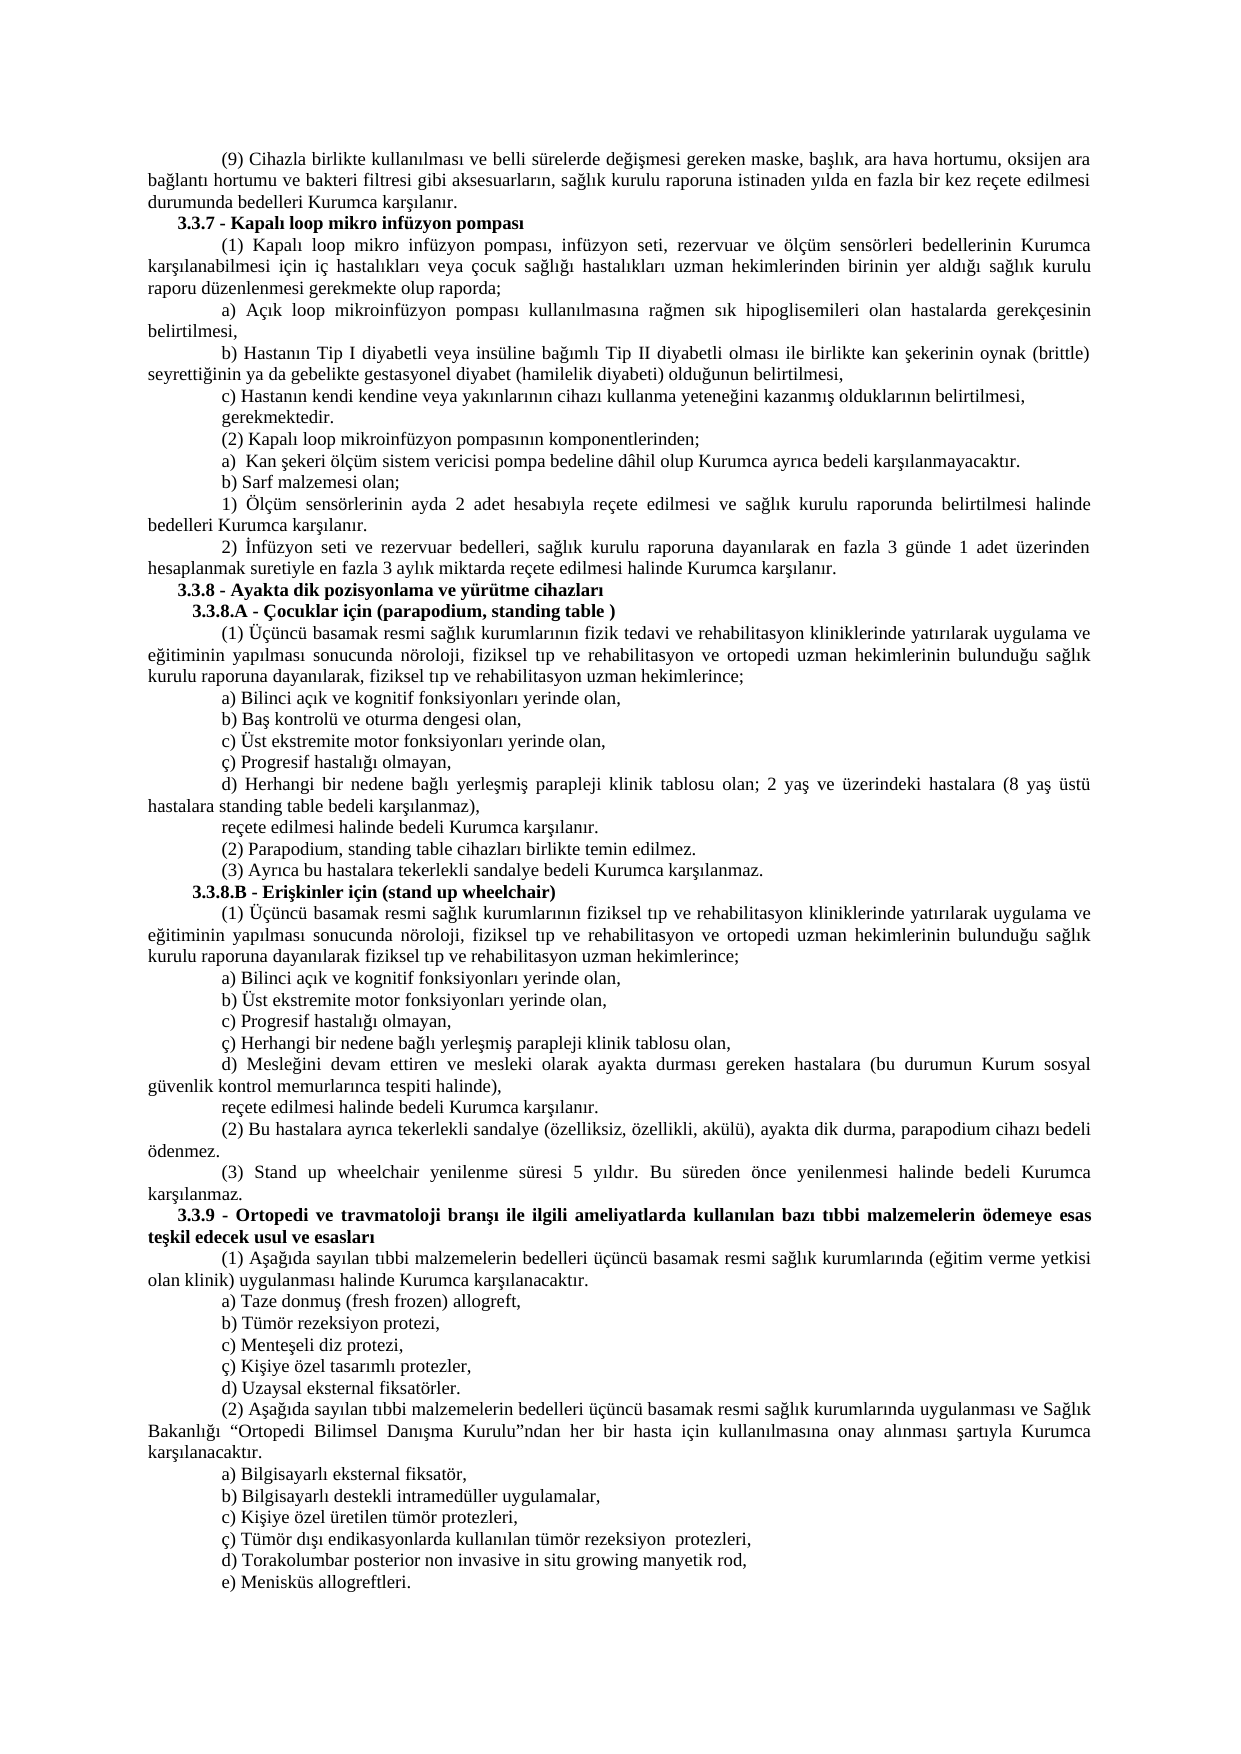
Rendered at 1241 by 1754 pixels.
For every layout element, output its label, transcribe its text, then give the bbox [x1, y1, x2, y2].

subtitle 3.3.8.B - Erişkinler için (stand up wheelchair) [148, 1010, 1093, 1032]
text reçete edilmesi halinde bedeli Kurumca karşılanır. [148, 1226, 1093, 1247]
subtitle 3.3.7 - Kapalı loop mikro infüzyon pompası [148, 342, 1093, 363]
text c) Menteşeli diz protezi, [148, 1463, 1093, 1484]
text (8) Oksijen konsantratörü verilen kişilere, raporda belirtilmek koşuluyla oksijen tüpü önerilmesi durumunda bedelleri Kurumca karşılanır. [148, 234, 1093, 277]
text (3) Ayrıca bu hastalara tekerlekli sandalye bedeli Kurumca karşılanmaz. [148, 988, 1093, 1010]
subtitle 3.3.9 - Ortopedi ve travmatoloji branşı ile ilgili ameliyatlarda kullanılan bazı tıbbi malzemelerin ödemeye esas teşkil edecek usul ve esasları [148, 1333, 1093, 1377]
text (2) Aşağıda sayılan tıbbi malzemelerin bedelleri üçüncü basamak resmi sağlık kurumlarında uygulanması ve Sağlık Bakanlığı “Ortopedi Bilimsel Danışma Kurulu”ndan her bir hasta için kullanılmasına onay alınması şartıyla Kurumca karşılanacaktır. [148, 1528, 1093, 1592]
text b) Üst ekstremite motor fonksiyonları yerinde olan, [148, 1118, 1093, 1139]
text d) Herhangi bir nedene bağlı yerleşmiş parapleji klinik tablosu olan; 2 yaş ve üzerindeki hastalara (8 yaş üstü hastalara standing table bedeli karşılanmaz), [148, 902, 1093, 945]
text (9) Cihazla birlikte kullanılması ve belli sürelerde değişmesi gereken maske, başlık, ara hava hortumu, oksijen ara bağlantı hortumu ve bakteri filtresi gibi aksesuarların, sağlık kurulu raporuna istinaden yılda en fazla bir kez reçete edilmesi durumunda bedelleri Kurumca karşılanır. [148, 277, 1093, 342]
text a) Bilinci açık ve kognitif fonksiyonları yerinde olan, [148, 1096, 1093, 1118]
text a) Kan şekeri ölçüm sistem vericisi pompa bedeline dâhil olup Kurumca ayrıca bedeli karşılanmayacaktır. [148, 579, 1093, 600]
text (2) Bu hastalara ayrıca tekerlekli sandalye (özelliksiz, özellikli, akülü), ayakta dik durma, parapodium cihazı bedeli ödenmez. [148, 1247, 1093, 1290]
text d) Uzaysal eksternal fiksatörler. [148, 1506, 1093, 1528]
text (2) Kapalı loop mikroinfüzyon pompasının komponentlerinden; [148, 557, 1093, 579]
text (1) Üçüncü basamak resmi sağlık kurumlarının fizik tedavi ve rehabilitasyon kliniklerinde yatırılarak uygulama ve eğitiminin yapılması sonucunda nöroloji, fiziksel tıp ve rehabilitasyon ve ortopedi uzman hekimlerinin bulunduğu sağlık kurulu raporuna dayanılarak, fiziksel tıp ve rehabilitasyon uzman hekimlerince; [148, 751, 1093, 816]
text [148, 148, 1093, 234]
text ç) Progresif hastalığı olmayan, [148, 881, 1093, 902]
text a) Açık loop mikroinfüzyon pompası kullanılmasına rağmen sık hipoglisemileri olan hastalarda gerekçesinin belirtilmesi, [148, 428, 1093, 471]
text (3) Stand up wheelchair yenilenme süresi 5 yıldır. Bu süreden önce yenilenmesi halinde bedeli Kurumca karşılanmaz. [148, 1290, 1093, 1333]
text c) Hastanın kendi kendine veya yakınlarının cihazı kullanma yeteneğini kazanmış olduklarının belirtilmesi, [148, 514, 1093, 536]
text c) Üst ekstremite motor fonksiyonları yerinde olan, [148, 859, 1093, 881]
subtitle 3.3.8.A - Çocuklar için (parapodium, standing table ) [148, 730, 1093, 751]
text (2) Parapodium, standing table cihazları birlikte temin edilmez. [148, 967, 1093, 988]
text (1) Kapalı loop mikro infüzyon pompası, infüzyon seti, rezervuar ve ölçüm sensörleri bedellerinin Kurumca karşılanabilmesi için iç hastalıkları veya çocuk sağlığı hastalıkları uzman hekimlerinden birinin yer aldığı sağlık kurulu raporu düzenlenmesi gerekmekte olup raporda; [148, 363, 1093, 428]
text a) Bilinci açık ve kognitif fonksiyonları yerinde olan, [148, 816, 1093, 838]
text ç) Herhangi bir nedene bağlı yerleşmiş parapleji klinik tablosu olan, [148, 1161, 1093, 1183]
text b) Hastanın Tip I diyabetli veya insüline bağımlı Tip II diyabetli olması ile birlikte kan şekerinin oynak (brittle) seyrettiğinin ya da gebelikte gestasyonel diyabet (hamilelik diyabeti) olduğunun belirtilmesi, [148, 471, 1093, 514]
text ç) Kişiye özel tasarımlı protezler, [148, 1484, 1093, 1506]
text b) Sarf malzemesi olan; [148, 600, 1093, 622]
text (1) Üçüncü basamak resmi sağlık kurumlarının fiziksel tıp ve rehabilitasyon kliniklerinde yatırılarak uygulama ve eğitiminin yapılması sonucunda nöroloji, fiziksel tıp ve rehabilitasyon ve ortopedi uzman hekimlerinin bulunduğu sağlık kurulu raporuna dayanılarak fiziksel tıp ve rehabilitasyon uzman hekimlerince; [148, 1032, 1093, 1096]
text d) Mesleğini devam ettiren ve mesleki olarak ayakta durması gereken hastalara (bu durumun Kurum sosyal güvenlik kontrol memurlarınca tespiti halinde), [148, 1183, 1093, 1226]
text (1) Aşağıda sayılan tıbbi malzemelerin bedelleri üçüncü basamak resmi sağlık kurumlarında (eğitim verme yetkisi olan klinik) uygulanması halinde Kurumca karşılanacaktır. [148, 1377, 1093, 1420]
text c) Progresif hastalığı olmayan, [148, 1139, 1093, 1161]
text reçete edilmesi halinde bedeli Kurumca karşılanır. [148, 945, 1093, 967]
subtitle 3.3.8 - Ayakta dik pozisyonlama ve yürütme cihazları [148, 708, 1093, 730]
text b) Baş kontrolü ve oturma dengesi olan, [148, 838, 1093, 859]
text 2) İnfüzyon seti ve rezervuar bedelleri, sağlık kurulu raporuna dayanılarak en fazla 3 günde 1 adet üzerinden hesaplanmak suretiyle en fazla 3 aylık miktarda reçete edilmesi halinde Kurumca karşılanır. [148, 665, 1093, 708]
text a) Taze donmuş (fresh frozen) allogreft, [148, 1420, 1093, 1441]
text b) Tümör rezeksiyon protezi, [148, 1441, 1093, 1463]
text gerekmektedir. [148, 536, 1093, 557]
text 1) Ölçüm sensörlerinin ayda 2 adet hesabıyla reçete edilmesi ve sağlık kurulu raporunda belirtilmesi halinde bedelleri Kurumca karşılanır. [148, 622, 1093, 665]
